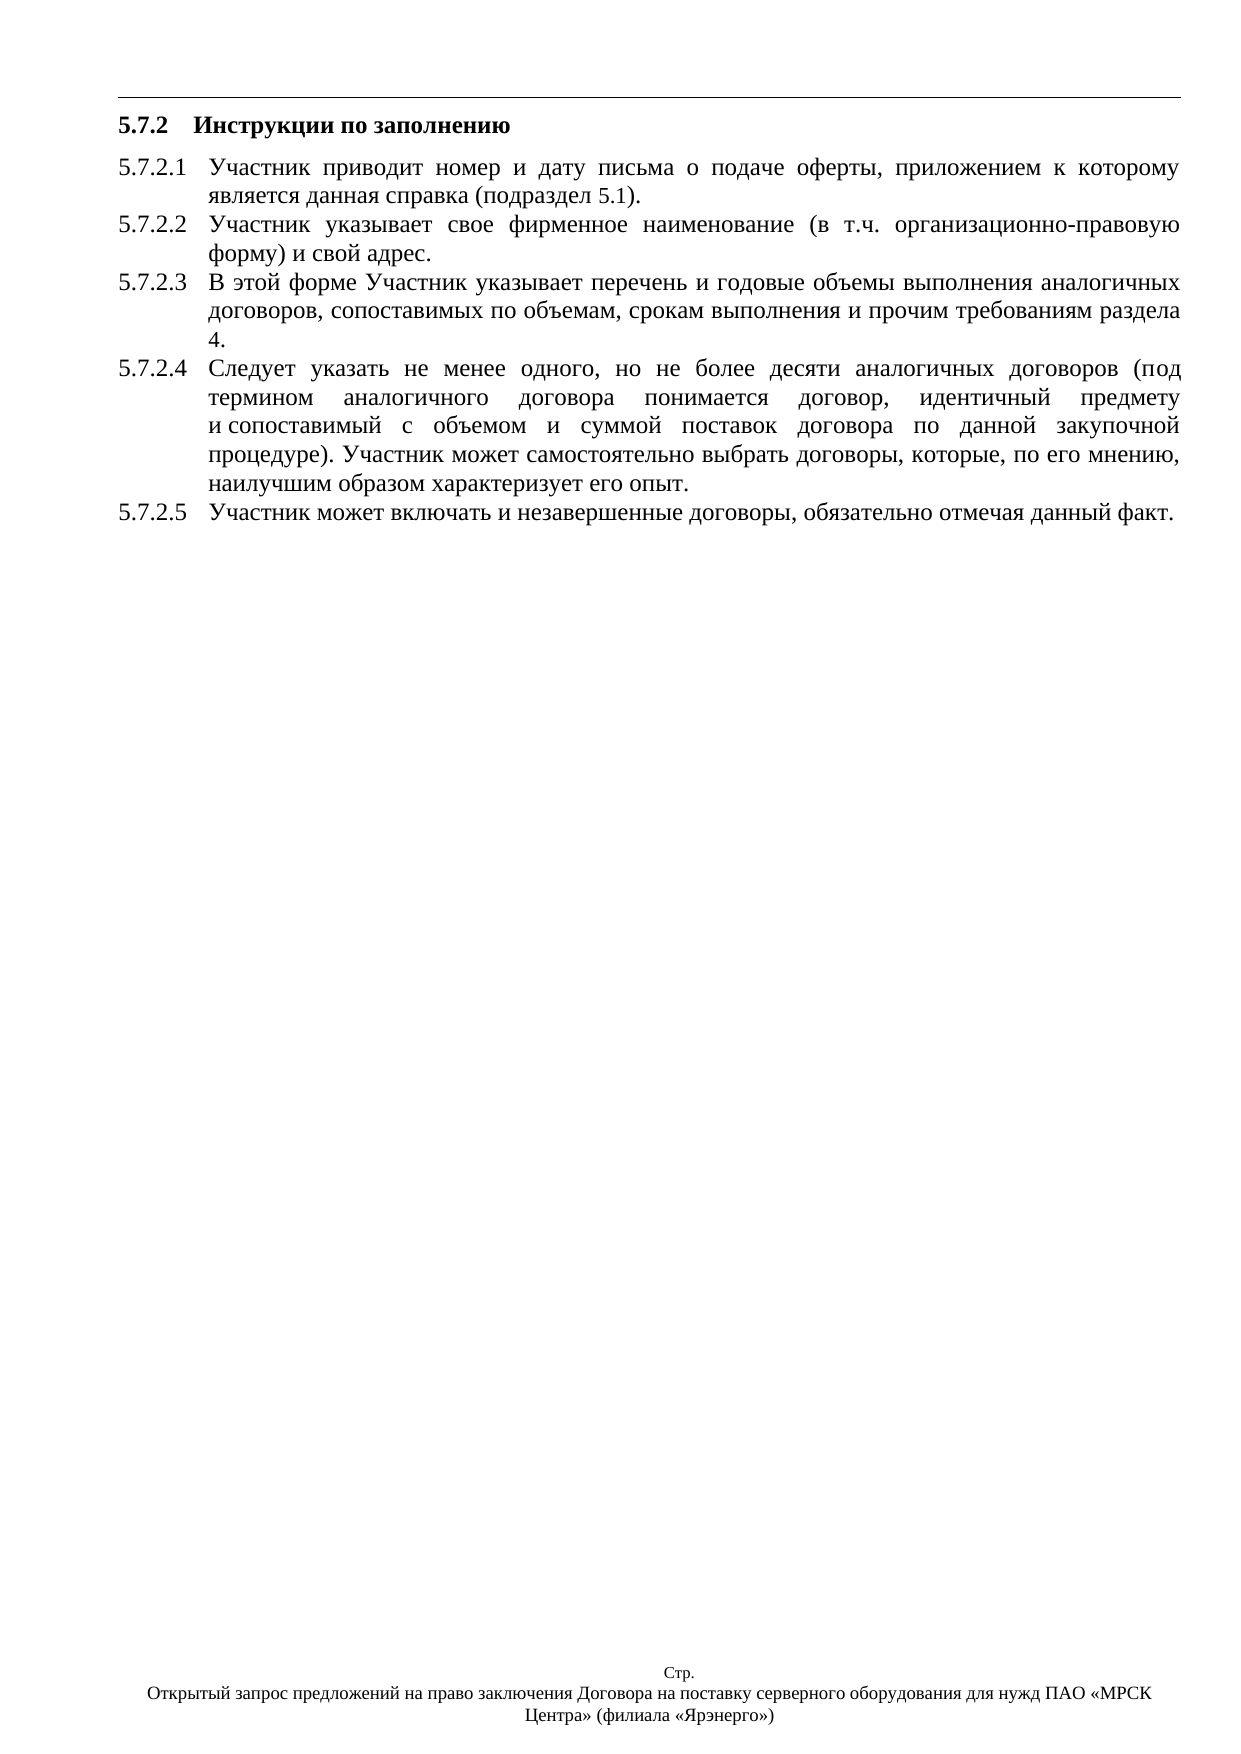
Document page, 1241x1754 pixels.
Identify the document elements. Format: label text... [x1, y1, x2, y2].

list Участник указывает свое фирменное наименование (в т.ч. организационно-правовую форму) и свой адрес. [118, 209, 1181, 267]
subtitle Инструкции по заполнению [118, 111, 1181, 139]
list В этой форме Участник указывает перечень и годовые объемы выполнения аналогичных договоров, сопоставимых по объемам, срокам выполнения и прочим требованиям раздела 4. [118, 267, 1181, 353]
list Участник приводит номер и дату письма о подаче оферты, приложением к которому является данная справка (подраздел 5.1). [118, 152, 1181, 209]
list Следует указать не менее одного, но не более десяти аналогичных договоров (под термином аналогичного договора понимается договор, идентичный предмету и сопоставимый с объемом и суммой поставок договора по данной закупочной процедуре). Участник может самостоятельно выбрать договоры, которые, по его мнению, наилучшим образом характеризует его опыт. [118, 353, 1181, 497]
list Участник может включать и незавершенные договоры, обязательно отмечая данный факт. [118, 497, 1181, 526]
